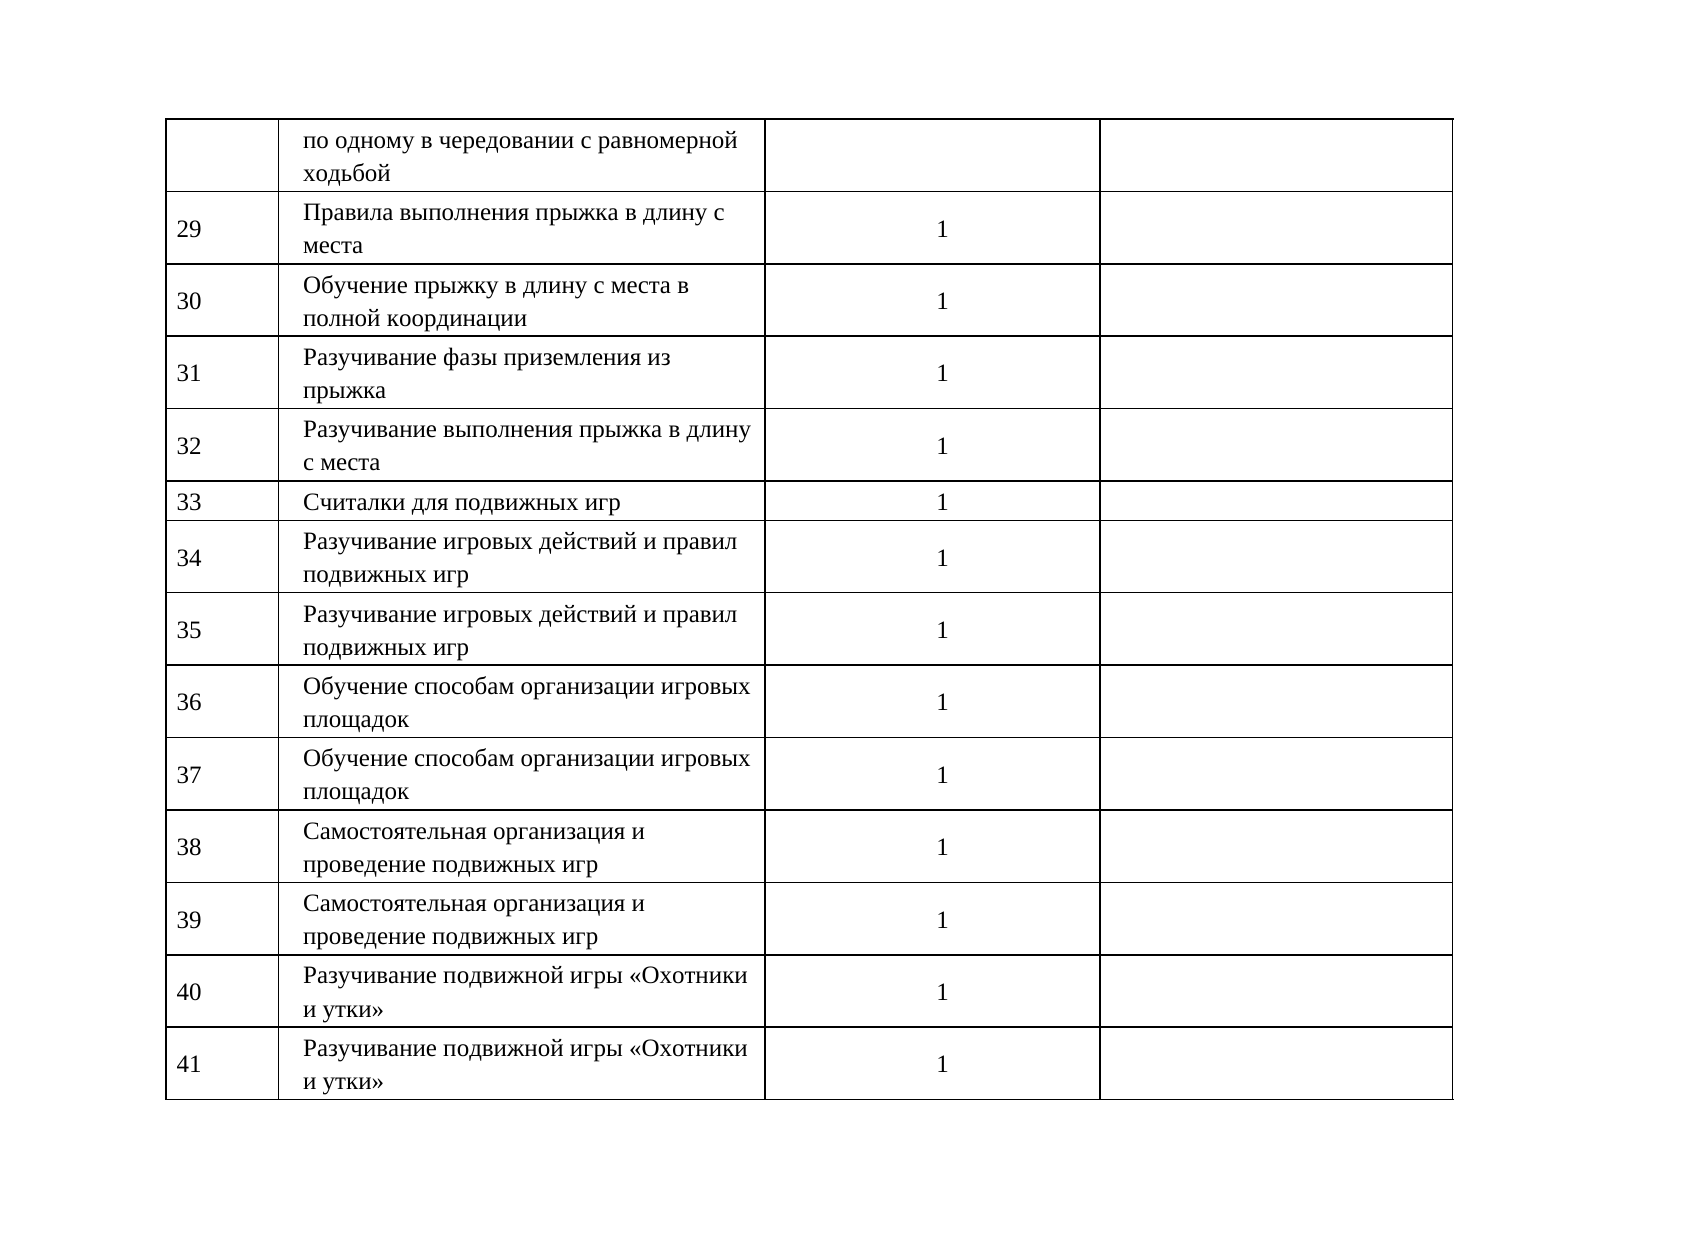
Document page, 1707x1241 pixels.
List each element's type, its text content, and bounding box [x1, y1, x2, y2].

table_cell 34 [167, 521, 278, 592]
table_cell 1 [766, 265, 1099, 335]
table_cell Самостоятельная организация и проведение подвижных игр [279, 883, 764, 954]
table_cell [1101, 883, 1452, 954]
table_cell 28 [167, 120, 278, 191]
table_cell 39 [167, 883, 278, 954]
table_cell [1101, 265, 1452, 335]
table_cell 1 [766, 409, 1099, 480]
table_cell [1101, 521, 1452, 592]
table_cell 1 [766, 482, 1099, 519]
table_cell [1101, 482, 1452, 519]
table_cell 41 [167, 1028, 278, 1099]
table_cell 1 [766, 120, 1099, 191]
table_cell 1 [766, 666, 1099, 737]
table_cell 29 [167, 192, 278, 263]
table_cell Разучивание фазы приземления из прыжка [279, 337, 764, 408]
table_cell 33 [167, 482, 278, 519]
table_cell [279, 120, 764, 191]
table_cell Обучение прыжку в длину с места в полной координации [279, 265, 764, 335]
table_cell [1101, 1028, 1452, 1099]
table_cell Считалки для подвижных игр [279, 482, 764, 519]
table_cell Разучивание выполнения прыжка в длину с места [279, 409, 764, 480]
table_cell [1101, 593, 1452, 664]
table_cell 1 [766, 956, 1099, 1026]
table_cell 1 [766, 192, 1099, 263]
table_cell [1101, 337, 1452, 408]
table_cell Самостоятельная организация и проведение подвижных игр [279, 811, 764, 881]
table_cell [1101, 120, 1452, 191]
table_cell 36 [167, 666, 278, 737]
table_cell 40 [167, 956, 278, 1026]
table_cell Разучивание подвижной игры «Охотники и утки» [279, 956, 764, 1026]
table_cell 32 [167, 409, 278, 480]
table_cell [1101, 811, 1452, 881]
table_cell 37 [167, 738, 278, 809]
table_cell Разучивание подвижной игры «Охотники и утки» [279, 1028, 764, 1099]
table_cell [1101, 738, 1452, 809]
table_cell [1101, 956, 1452, 1026]
table_cell Разучивание игровых действий и правил подвижных игр [279, 593, 764, 664]
table_cell 1 [766, 1028, 1099, 1099]
table_cell Разучивание игровых действий и правил подвижных игр [279, 521, 764, 592]
table_cell 1 [766, 883, 1099, 954]
table_cell [1101, 409, 1452, 480]
table_cell 38 [167, 811, 278, 881]
table_cell [1101, 192, 1452, 263]
table_cell 1 [766, 811, 1099, 881]
table_cell Обучение способам организации игровых площадок [279, 666, 764, 737]
table_cell 1 [766, 738, 1099, 809]
table_cell Правила выполнения прыжка в длину с места [279, 192, 764, 263]
table_cell Обучение способам организации игровых площадок [279, 738, 764, 809]
table_cell 31 [167, 337, 278, 408]
table_cell 30 [167, 265, 278, 335]
table_cell [1101, 666, 1452, 737]
table_cell 35 [167, 593, 278, 664]
table_cell 1 [766, 593, 1099, 664]
table_cell 1 [766, 521, 1099, 592]
table_cell 1 [766, 337, 1099, 408]
